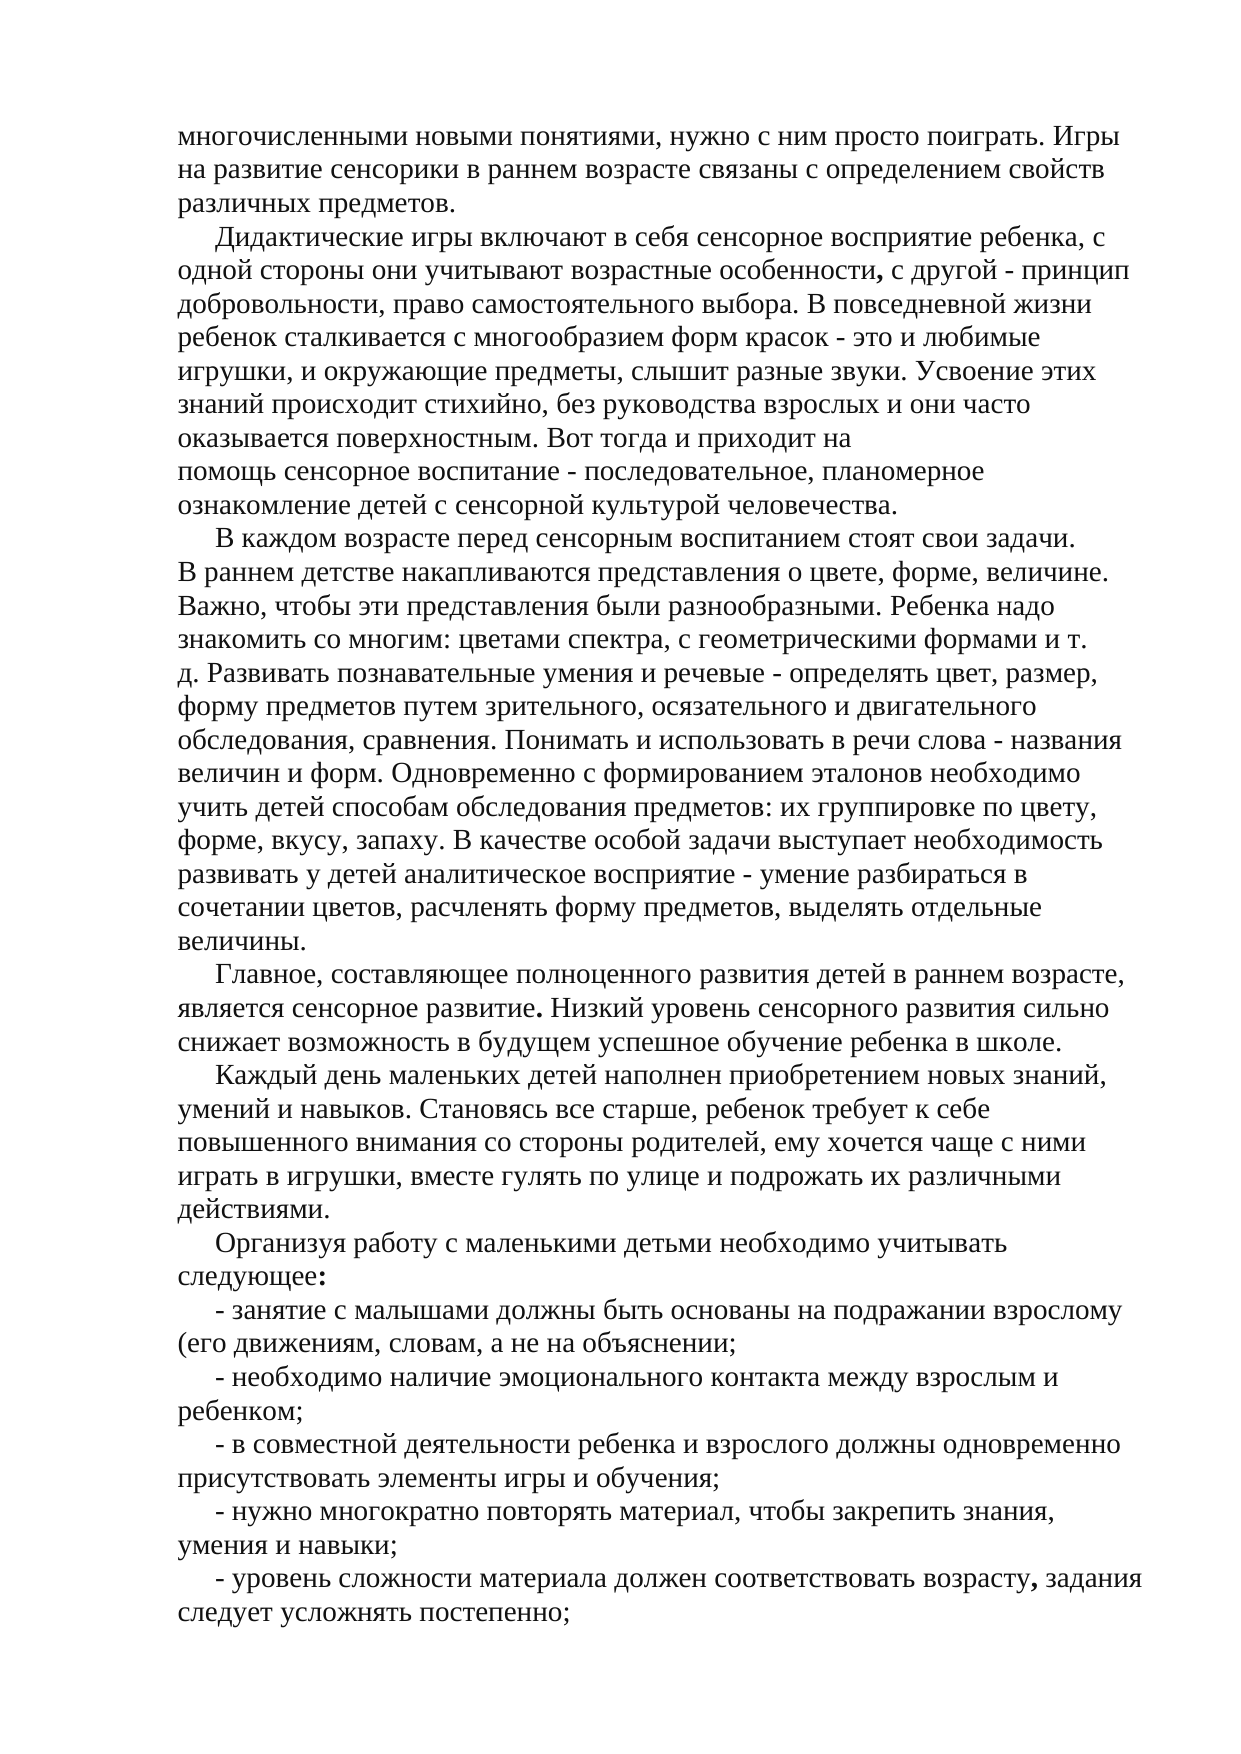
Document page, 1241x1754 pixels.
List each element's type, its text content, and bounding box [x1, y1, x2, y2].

text - занятие с малышами должны быть основаны на подражании взрослому (его движениям, словам, а не на объяснении; [177, 1292, 1152, 1359]
text - в совместной деятельности ребенка и взрослого должны одновременно присутствовать элементы игры и обучения; [177, 1426, 1152, 1493]
text - необходимо наличие эмоционального контакта между взрослым и ребенком; [177, 1359, 1152, 1426]
text Каждый день маленьких детей наполнен приобретением новых знаний, умений и навыков. Становясь все старше, ребенок требует к себе повышенного внимания со стороны родителей, ему хочется чаще с ними играть в игрушки, вместе гулять по улице и подрожать их различными действиями. [177, 1057, 1152, 1225]
text В каждом возрасте перед сенсорным воспитанием стоят свои задачи. В раннем детстве накапливаются представления о цвете, форме, величине. Важно, чтобы эти представления были разнообразными. Ребенка надо знакомить со многим: цветами спектра, с геометрическими формами и т. д. Развивать познавательные умения и речевые - определять цвет, размер, форму предметов путем зрительного, осязательного и двигательного обследования, сравнения. Понимать и использовать в речи слова - названия величин и форм. Одновременно с формированием эталонов необходимо учить детей способам обследования предметов: их группировке по цвету, форме, вкусу, запаху. В качестве особой задачи выступает необходимость развивать у детей аналитическое восприятие - умение разбираться в сочетании цветов, расчленять форму предметов, выделять отдельные величины. [177, 521, 1152, 957]
text Главное, составляющее полноценного развития детей в раннем возрасте, является сенсорное развитие. Низкий уровень сенсорного развития сильно снижает возможность в будущем успешное обучение ребенка в школе. [177, 957, 1152, 1057]
text Дидактические игры включают в себя сенсорное восприятие ребенка, с одной стороны они учитывают возрастные особенности, с другой - принцип добровольности, право самостоятельного выбора. В повседневной жизни ребенок сталкивается с многообразием форм красок - это и любимые игрушки, и окружающие предметы, слышит разные звуки. Усвоение этих знаний происходит стихийно, без руководства взрослых и они часто оказывается поверхностным. Вот тогда и приходит на помощь сенсорное воспитание - последовательное, планомерное ознакомление детей с сенсорной культурой человечества. [177, 219, 1152, 521]
text - нужно многократно повторять материал, чтобы закрепить знания, умения и навыки; [177, 1493, 1152, 1560]
text - уровень сложности материала должен соответствовать возрасту, задания следует усложнять постепенно; [177, 1560, 1152, 1627]
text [177, 118, 1152, 219]
text Организуя работу с маленькими детьми необходимо учитывать следующее: [177, 1225, 1152, 1292]
